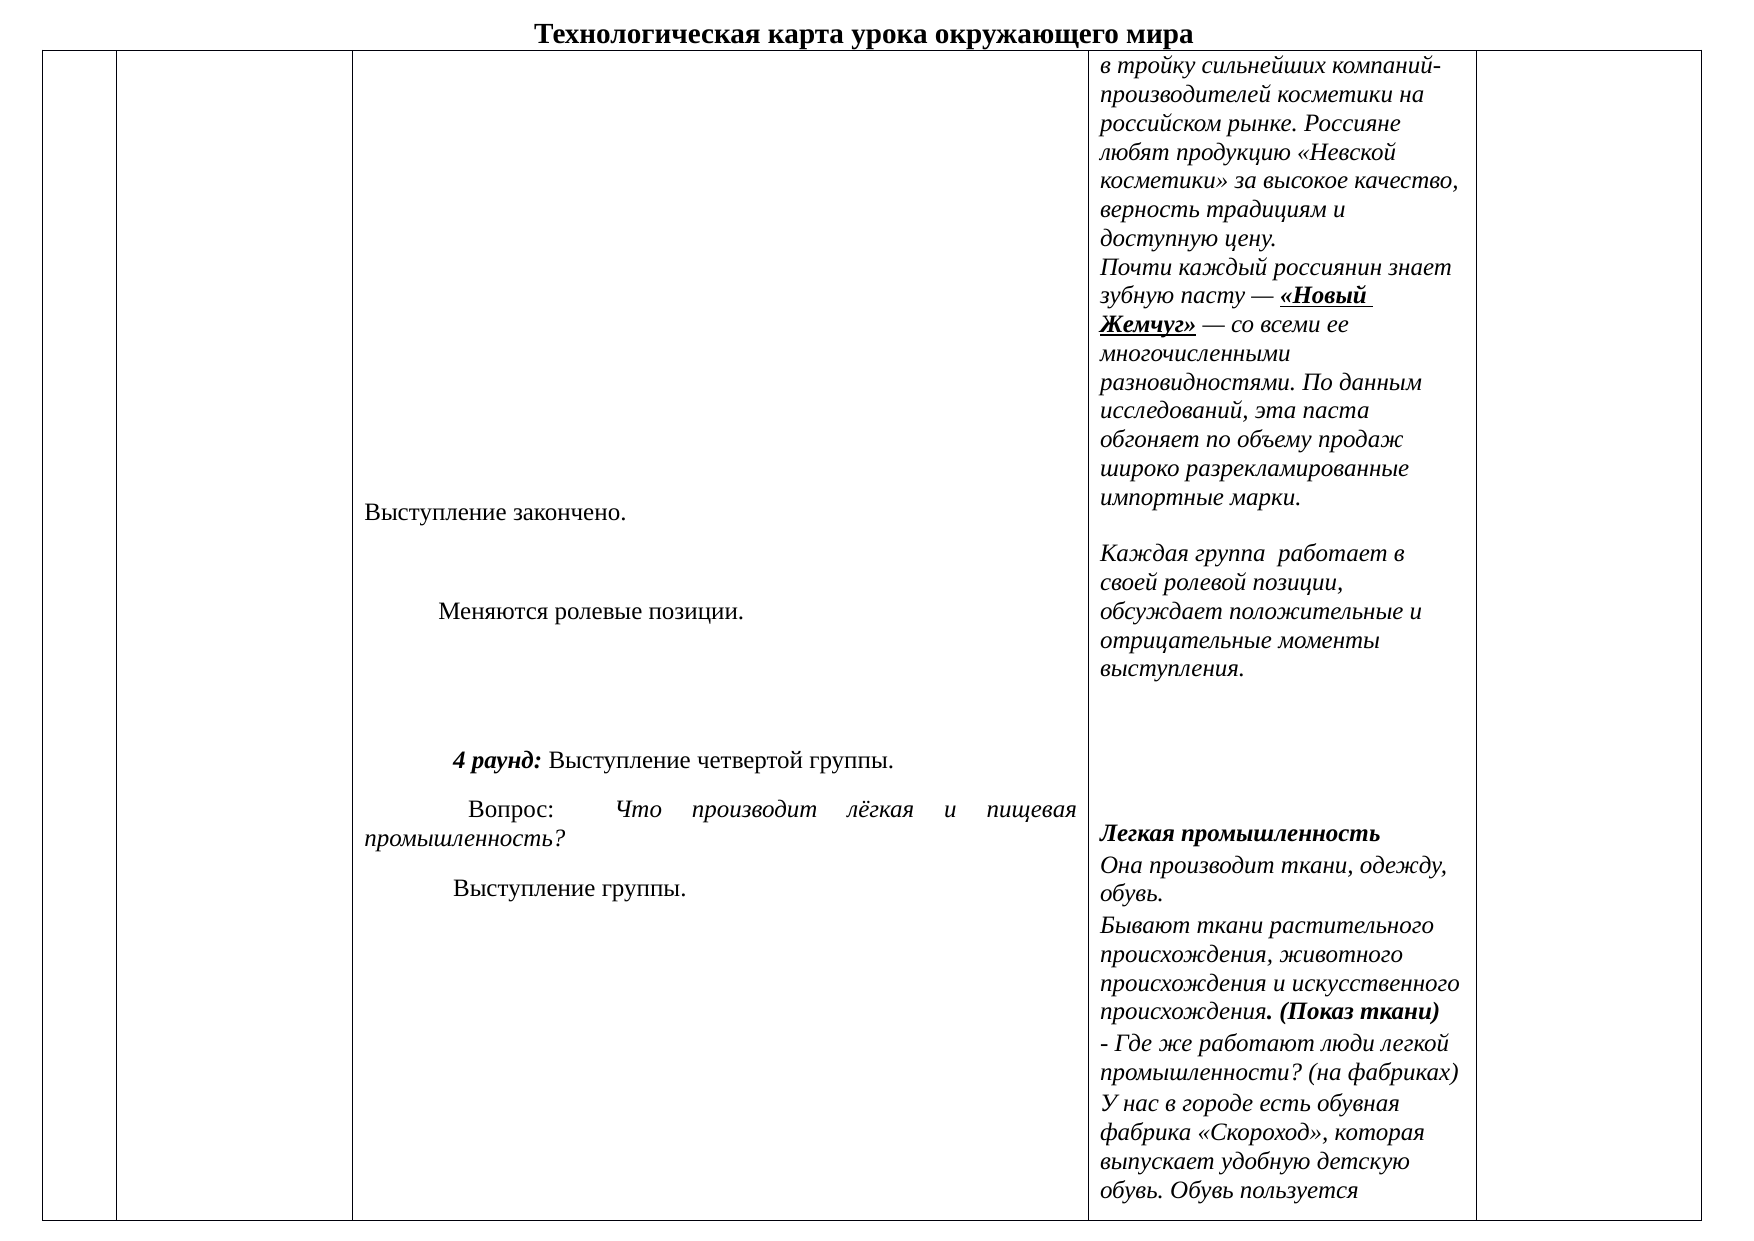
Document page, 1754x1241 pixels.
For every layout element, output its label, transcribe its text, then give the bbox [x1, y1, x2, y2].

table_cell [117, 51, 352, 1220]
table_cell V [43, 51, 116, 1220]
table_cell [353, 51, 1088, 1220]
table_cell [1477, 51, 1701, 1220]
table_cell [1089, 51, 1476, 1220]
